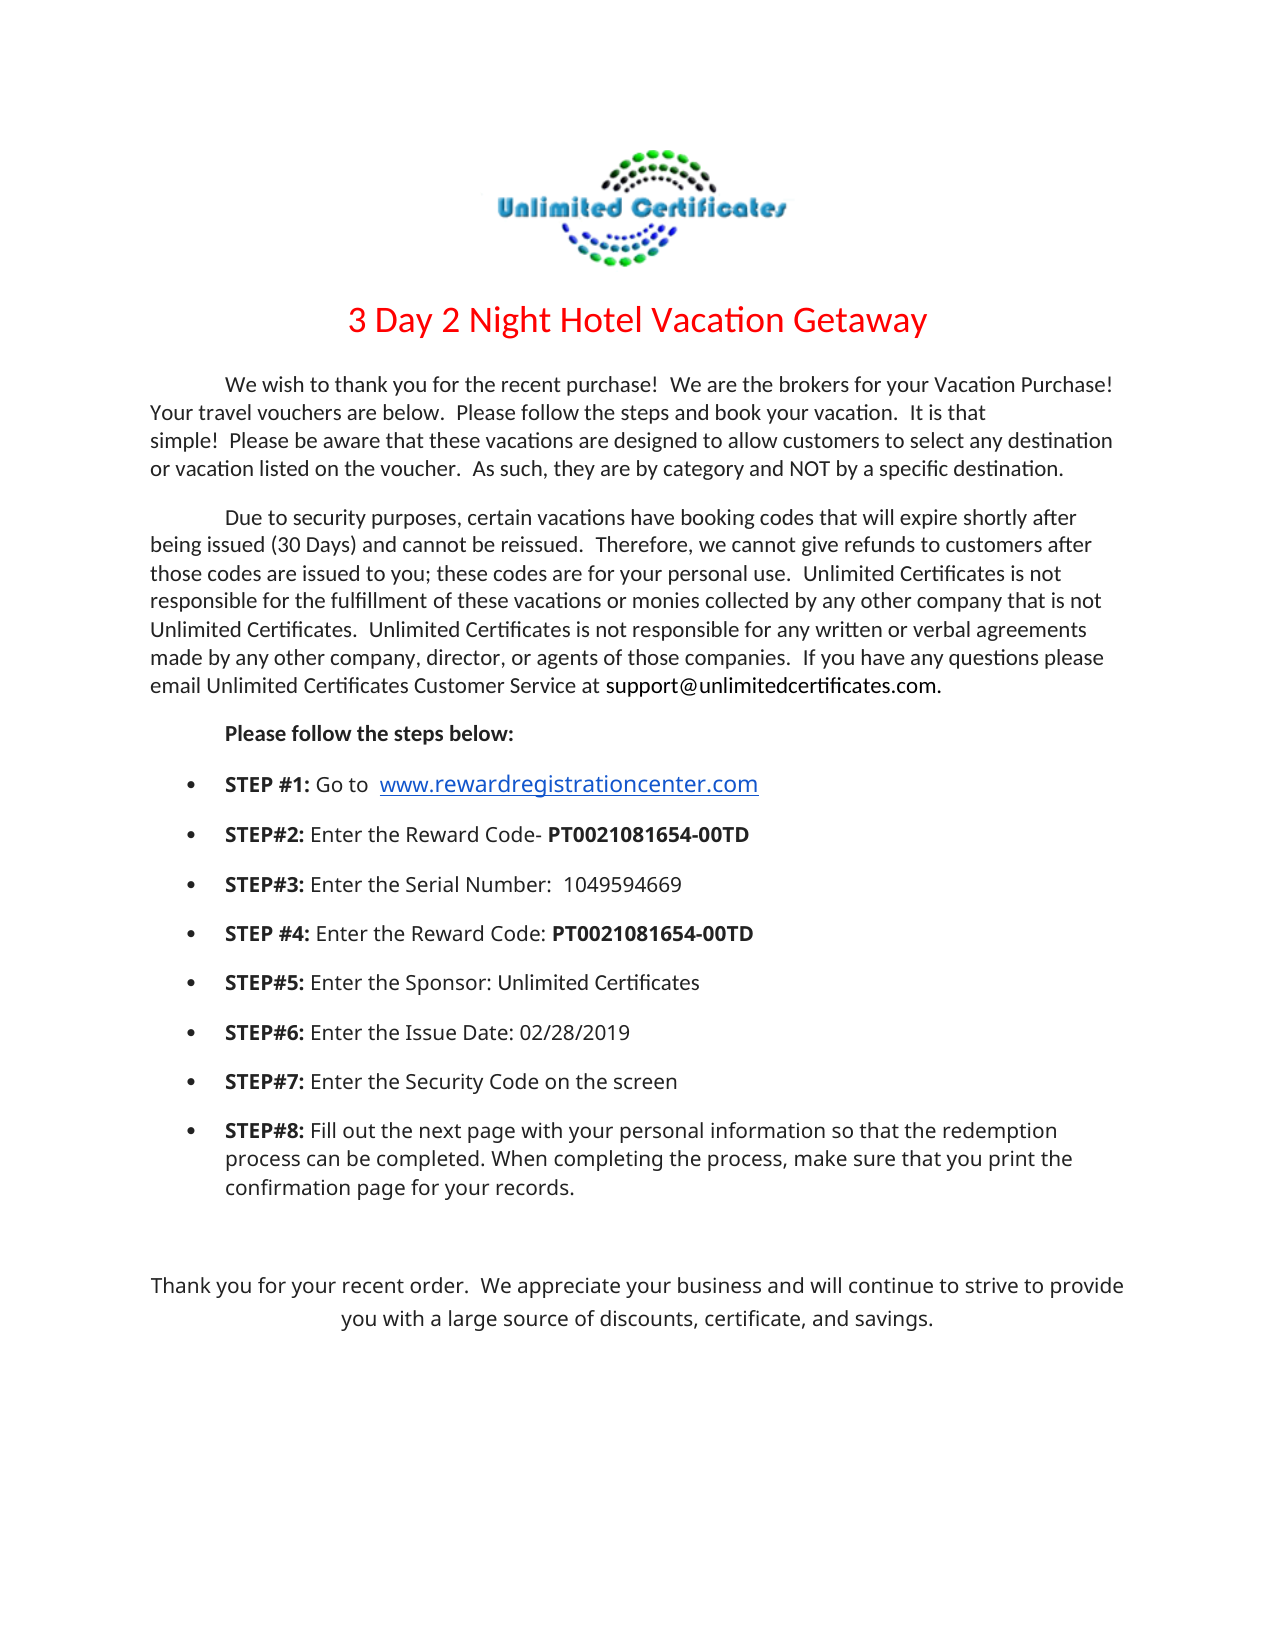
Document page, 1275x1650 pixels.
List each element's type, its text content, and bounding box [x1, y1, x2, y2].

list STEP#5: Enter the Sponsor: Unlimited Certificates [187, 968, 1125, 997]
text Thank you for your recent order. We appreciate your business and will continue to strive to provide you with a large source of discounts, certificate, and savings. [150, 1271, 1125, 1332]
list STEP#7: Enter the Security Code on the screen [187, 1067, 1125, 1095]
text We wish to thank you for the recent purchase! We are the brokers for your Vacation Purchase! Your travel vouchers are below. Please follow the steps and book your vacation. It is that simple! Please be aware that these vacations are designed to allow customers to select any destination or vacation listed on the voucher. As such, they are by category and NOT by a specific destination. [150, 370, 1125, 482]
list STEP#3: Enter the Serial Number: 1049594669 [187, 870, 1125, 898]
text Please follow the steps below: [150, 719, 1125, 748]
list STEP#2: Enter the Reward Code- PT0021081654-00TD [187, 821, 1125, 849]
list STEP #4: Enter the Reward Code: PT0021081654-00TD [187, 919, 1125, 947]
text Due to security purposes, certain vacations have booking codes that will expire shortly after being issued (30 Days) and cannot be reissued. Therefore, we cannot give refunds to customers after those codes are issued to you; these codes are for your personal use. Unlimited Certificates is not responsible for the fulfillment of these vacations or monies collected by any other company that is not Unlimited Certificates. Unlimited Certificates is not responsible for any written or verbal agreements made by any other company, director, or agents of those companies. If you have any questions please email Unlimited Certificates Customer Service at support@unlimitedcertificates.com. [150, 503, 1125, 699]
list STEP #1: Go to www.rewardregistrationcenter.com [187, 768, 1125, 800]
list STEP#8: Fill out the next page with your personal information so that the redemption process can be completed. When completing the process, make sure that you print the confirmation page for your records. [187, 1116, 1125, 1201]
list STEP#6: Enter the Issue Date: 02/28/2019 [187, 1018, 1125, 1046]
picture [480, 150, 795, 272]
text 3 Day 2 Night Hotel Vacation Getaway [150, 296, 1125, 342]
